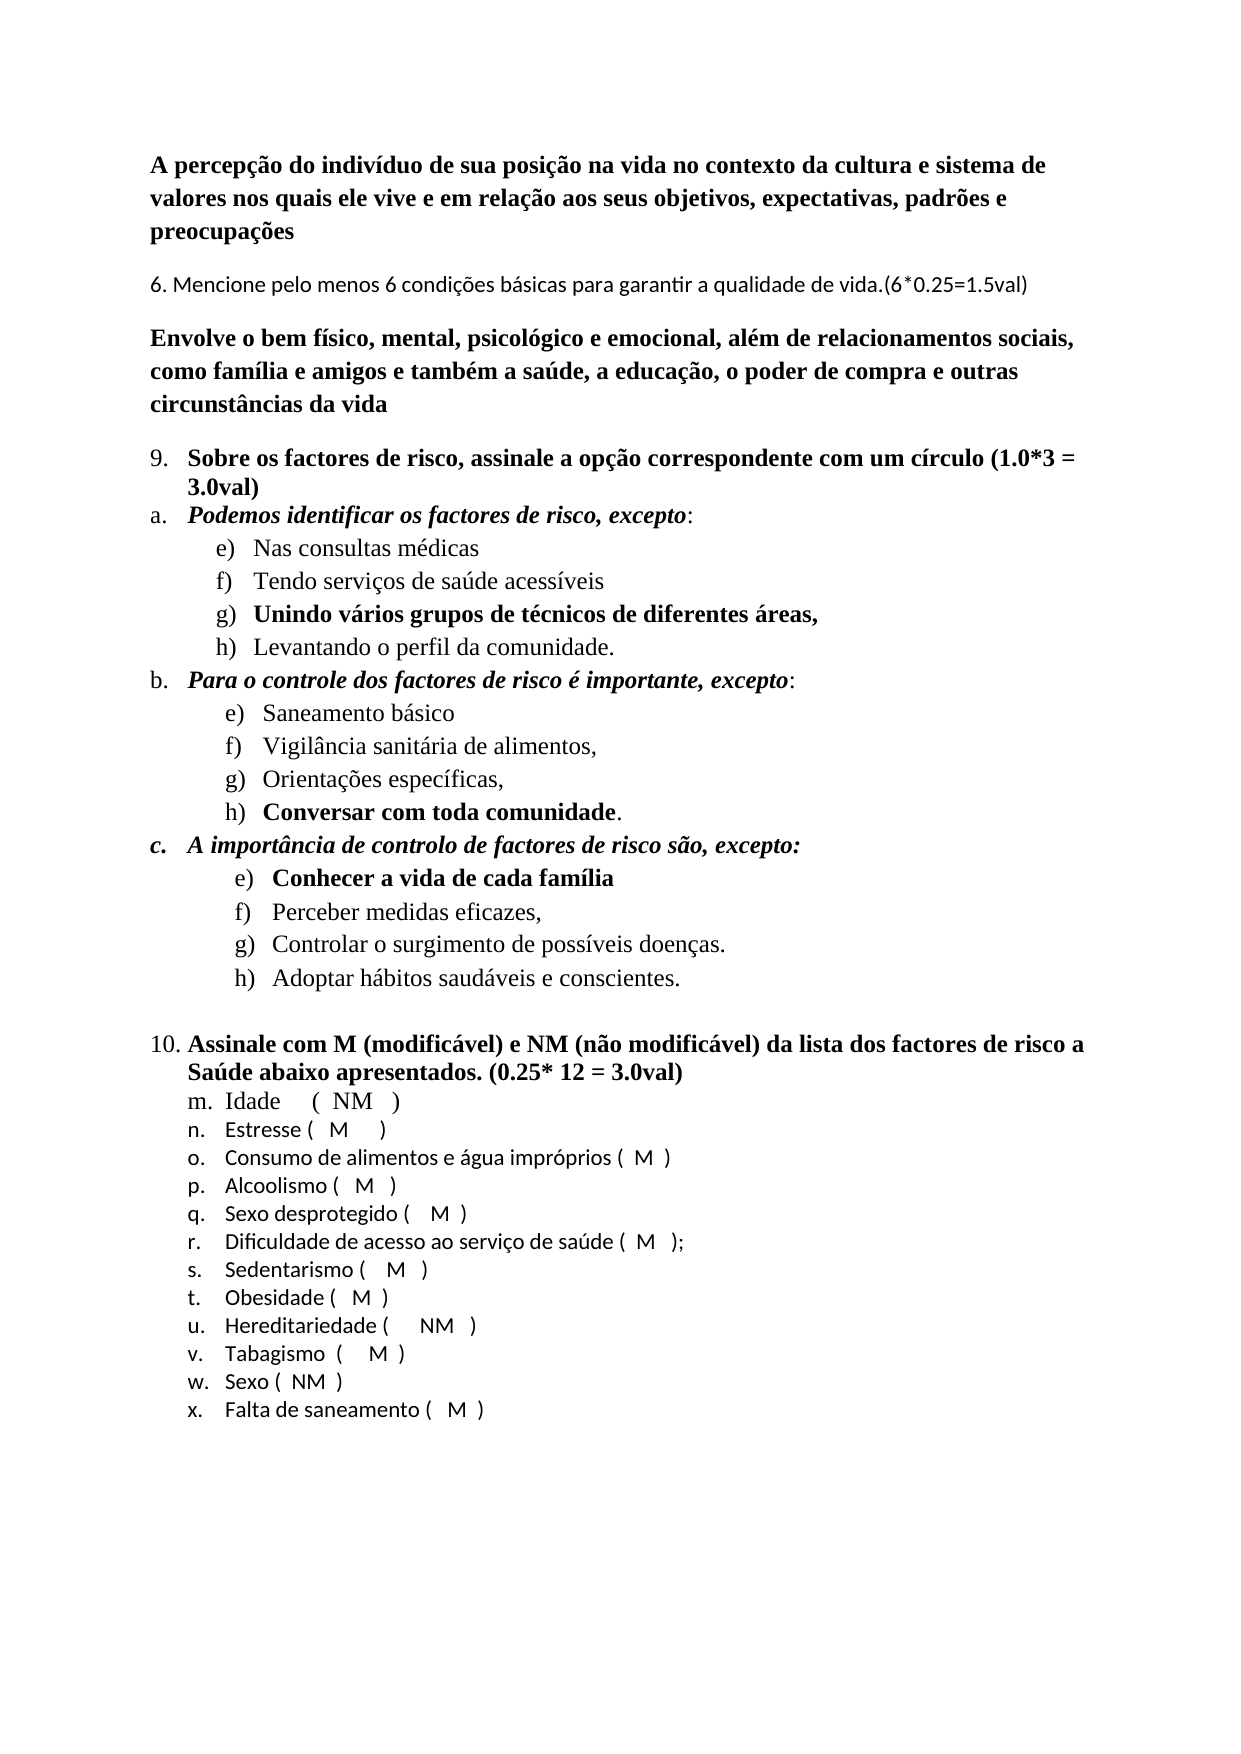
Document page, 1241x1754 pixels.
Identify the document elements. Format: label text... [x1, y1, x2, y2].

list Conversar com toda comunidade. [225, 797, 1090, 826]
list Vigilância sanitária de alimentos, [225, 731, 1090, 760]
list Tendo serviços de saúde acessíveis [216, 566, 1090, 595]
list Assinale com M (modificável) e NM (não modificável) da lista dos factores de risco a Saúde abaixo apresentados. (0.25* 12 = 3.0val) [150, 1029, 1090, 1086]
list Falta de saneamento ( M ) [187, 1395, 1090, 1423]
list Sexo ( NM ) [187, 1367, 1090, 1395]
list Orientações específicas, [225, 764, 1090, 793]
list Levantando o perfil da comunidade. [216, 632, 1090, 661]
list Hereditariedade ( NM ) [187, 1311, 1090, 1339]
list Saneamento básico [225, 698, 1090, 727]
list Consumo de alimentos e água impróprios ( M ) [187, 1143, 1090, 1171]
text A percepção do indivíduo de sua posição na vida no contexto da cultura e sistema de valores nos quais ele vive e em relação aos seus objetivos, expectativas, padrões e preocupações [150, 150, 1090, 245]
list Nas consultas médicas [216, 533, 1090, 562]
list Adoptar hábitos saudáveis e conscientes. [234, 963, 1090, 991]
list Tabagismo ( M ) [187, 1339, 1090, 1367]
list Unindo vários grupos de técnicos de diferentes áreas, [216, 599, 1090, 628]
list Idade ( NM ) [187, 1086, 1090, 1115]
list Estresse ( M ) [187, 1115, 1090, 1143]
list Dificuldade de acesso ao serviço de saúde ( M ); [187, 1227, 1090, 1255]
list Sedentarismo ( M ) [187, 1255, 1090, 1283]
list A importância de controlo de factores de risco são, excepto: [150, 831, 1090, 859]
list Controlar o surgimento de possíveis doenças. [234, 929, 1090, 958]
list Para o controle dos factores de risco é importante, excepto: [150, 665, 1090, 694]
list Podemos identificar os factores de risco, excepto: [150, 500, 1090, 529]
text Envolve o bem físico, mental, psicológico e emocional, além de relacionamentos sociais, como família e amigos e também a saúde, a educação, o poder de compra e outras circunstâncias da vida [150, 323, 1090, 418]
list Conhecer a vida de cada família [234, 863, 1090, 892]
list Obesidade ( M ) [187, 1283, 1090, 1311]
list Perceber medidas eficazes, [234, 897, 1090, 925]
list Alcoolismo ( M ) [187, 1171, 1090, 1199]
text 6. Mencione pelo menos 6 condições básicas para garantir a qualidade de vida.(6*0.25=1.5val) [150, 270, 1090, 298]
list Sexo desprotegido ( M ) [187, 1199, 1090, 1227]
list Sobre os factores de risco, assinale a opção correspondente com um círculo (1.0*3 = 3.0val) [150, 443, 1090, 500]
